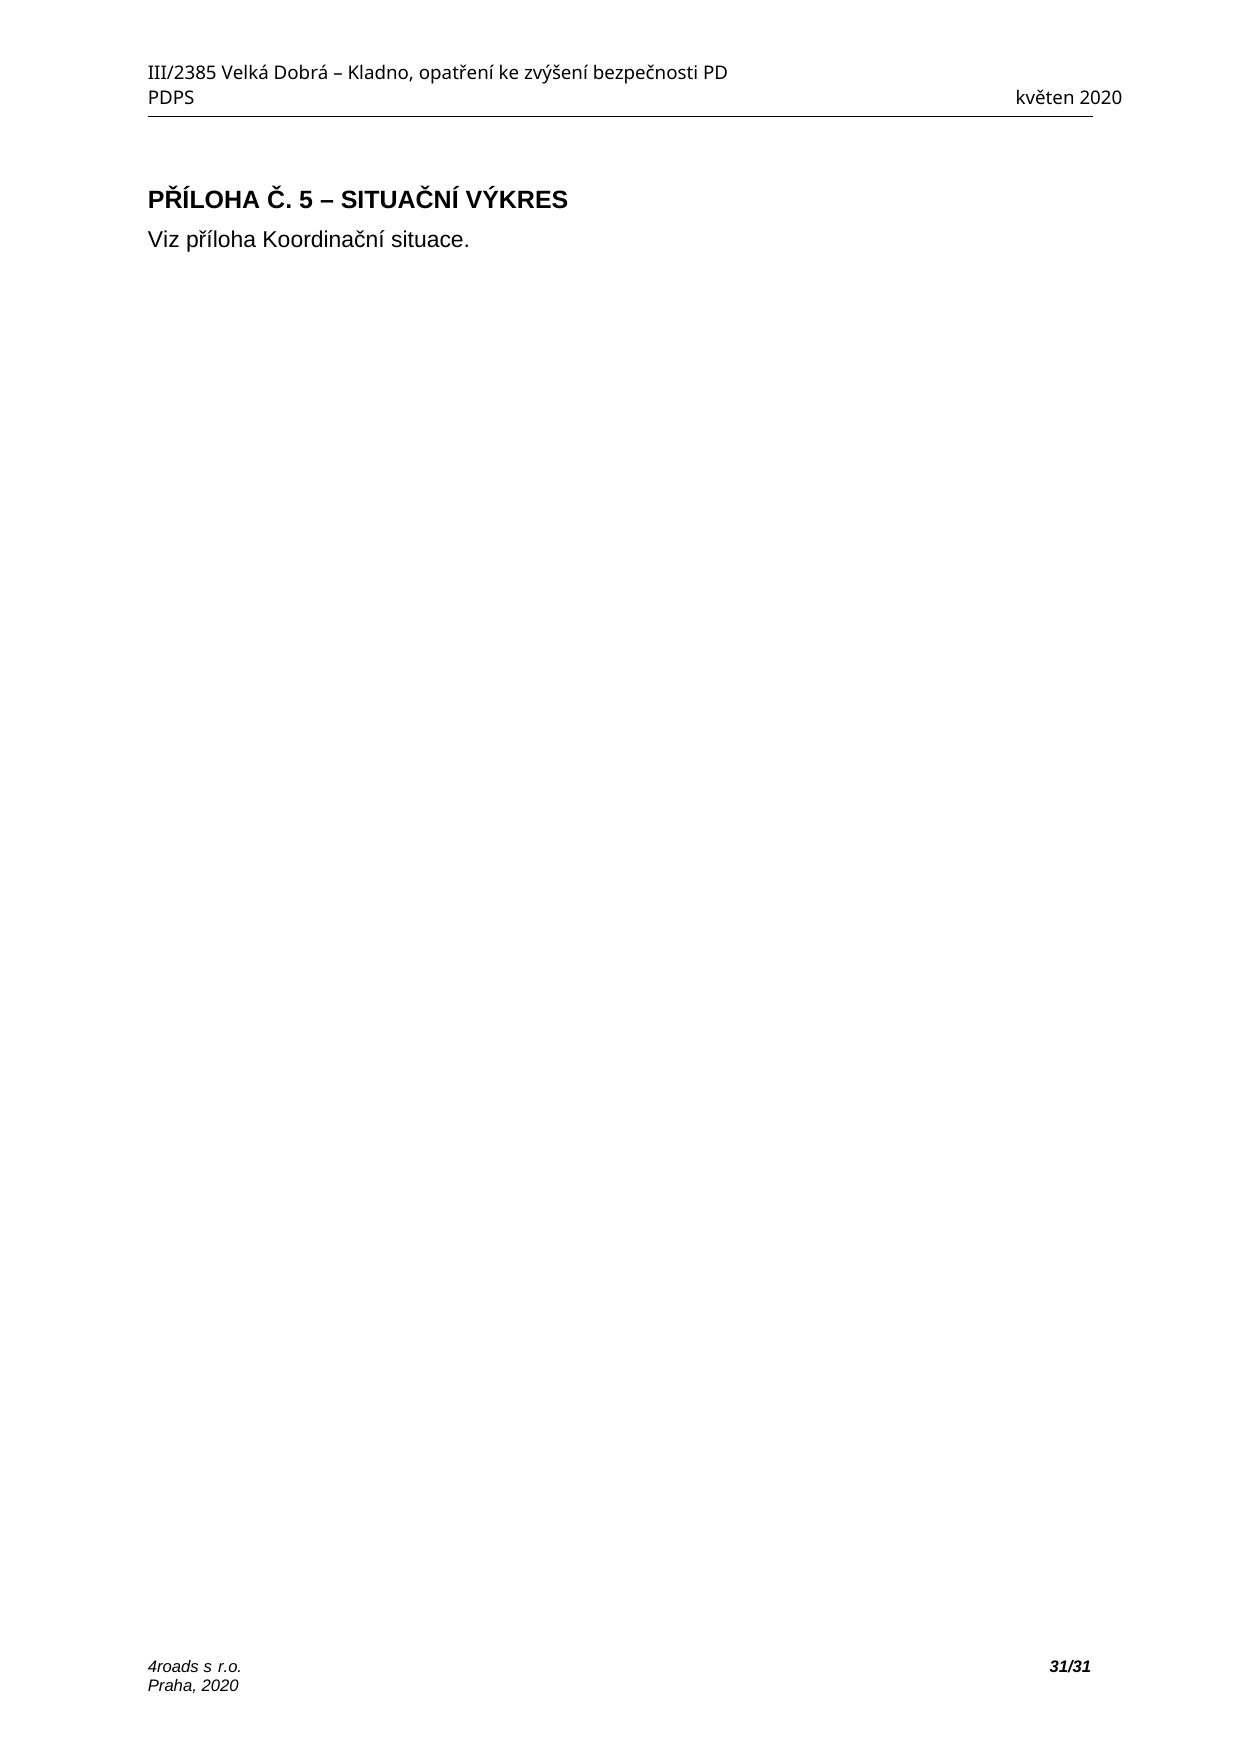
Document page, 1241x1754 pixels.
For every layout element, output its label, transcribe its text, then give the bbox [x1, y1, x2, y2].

text Viz příloha Koordinační situace. [148, 226, 1093, 253]
subtitle Příloha č. 5 – Situační výkres [148, 185, 1093, 214]
